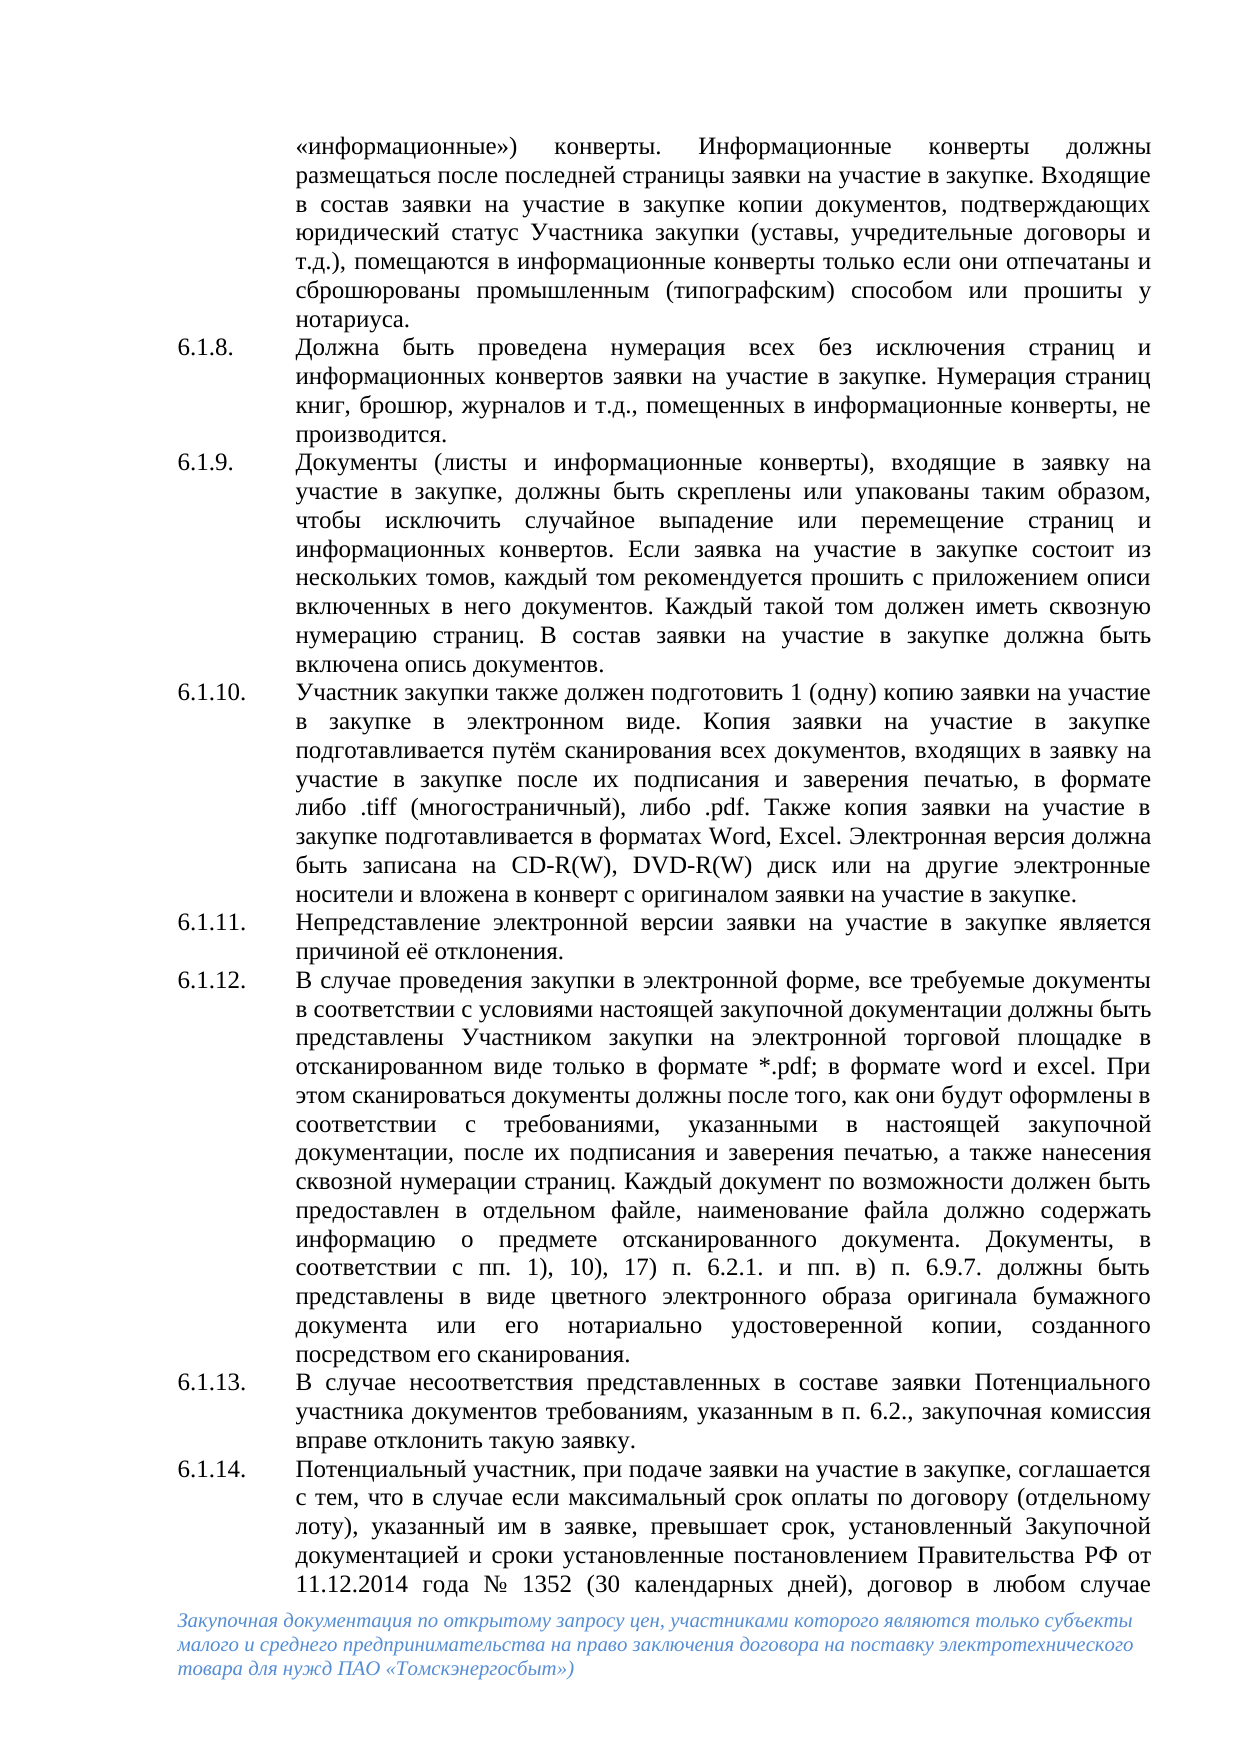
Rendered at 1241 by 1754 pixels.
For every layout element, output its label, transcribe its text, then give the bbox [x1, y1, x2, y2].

list Участник закупки также должен подготовить 1 (одну) копию заявки на участие в закупке в электронном виде. Копия заявки на участие в закупке подготавливается путём сканирования всех документов, входящих в заявку на участие в закупке после их подписания и заверения печатью, в формате либо .tiff (многостраничный), либо .pdf. Также копия заявки на участие в закупке подготавливается в форматах Word, Excel. Электронная версия должна быть записана на CD-R(W), DVD-R(W) диск или на другие электронные носители и вложена в конверт с оригиналом заявки на участие в закупке. [177, 677, 1152, 907]
list Непредставление электронной версии заявки на участие в закупке является причиной её отклонения. [177, 907, 1152, 965]
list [177, 131, 1152, 332]
list В случае несоответствия представленных в составе заявки Потенциального участника документов требованиям, указанным в п. 6.2., закупочная комиссия вправе отклонить такую заявку. [177, 1367, 1152, 1454]
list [177, 1454, 1152, 1597]
list Должна быть проведена нумерация всех без исключения страниц и информационных конвертов заявки на участие в закупке. Нумерация страниц книг, брошюр, журналов и т.д., помещенных в информационные конверты, не производится. [177, 332, 1152, 447]
list Документы (листы и информационные конверты), входящие в заявку на участие в закупке, должны быть скреплены или упакованы таким образом, чтобы исключить случайное выпадение или перемещение страниц и информационных конвертов. Если заявка на участие в закупке состоит из нескольких томов, каждый том рекомендуется прошить с приложением описи включенных в него документов. Каждый такой том должен иметь сквозную нумерацию страниц. В состав заявки на участие в закупке должна быть включена опись документов. [177, 447, 1152, 677]
list В случае проведения закупки в электронной форме, все требуемые документы в соответствии с условиями настоящей закупочной документации должны быть представлены Участником закупки на электронной торговой площадке в отсканированном виде только в формате *.pdf; в формате word и excel. При этом сканироваться документы должны после того, как они будут оформлены в соответствии с требованиями, указанными в настоящей закупочной документации, после их подписания и заверения печатью, а также нанесения сквозной нумерации страниц. Каждый документ по возможности должен быть предоставлен в отдельном файле, наименование файла должно содержать информацию о предмете отсканированного документа. Документы, в соответствии с пп. 1), 10), 17) п. 6.2.1. и пп. в) п. 6.9.7. должны быть представлены в виде цветного электронного образа оригинала бумажного документа или его нотариально удостоверенной копии, созданного посредством его сканирования. [177, 965, 1152, 1367]
